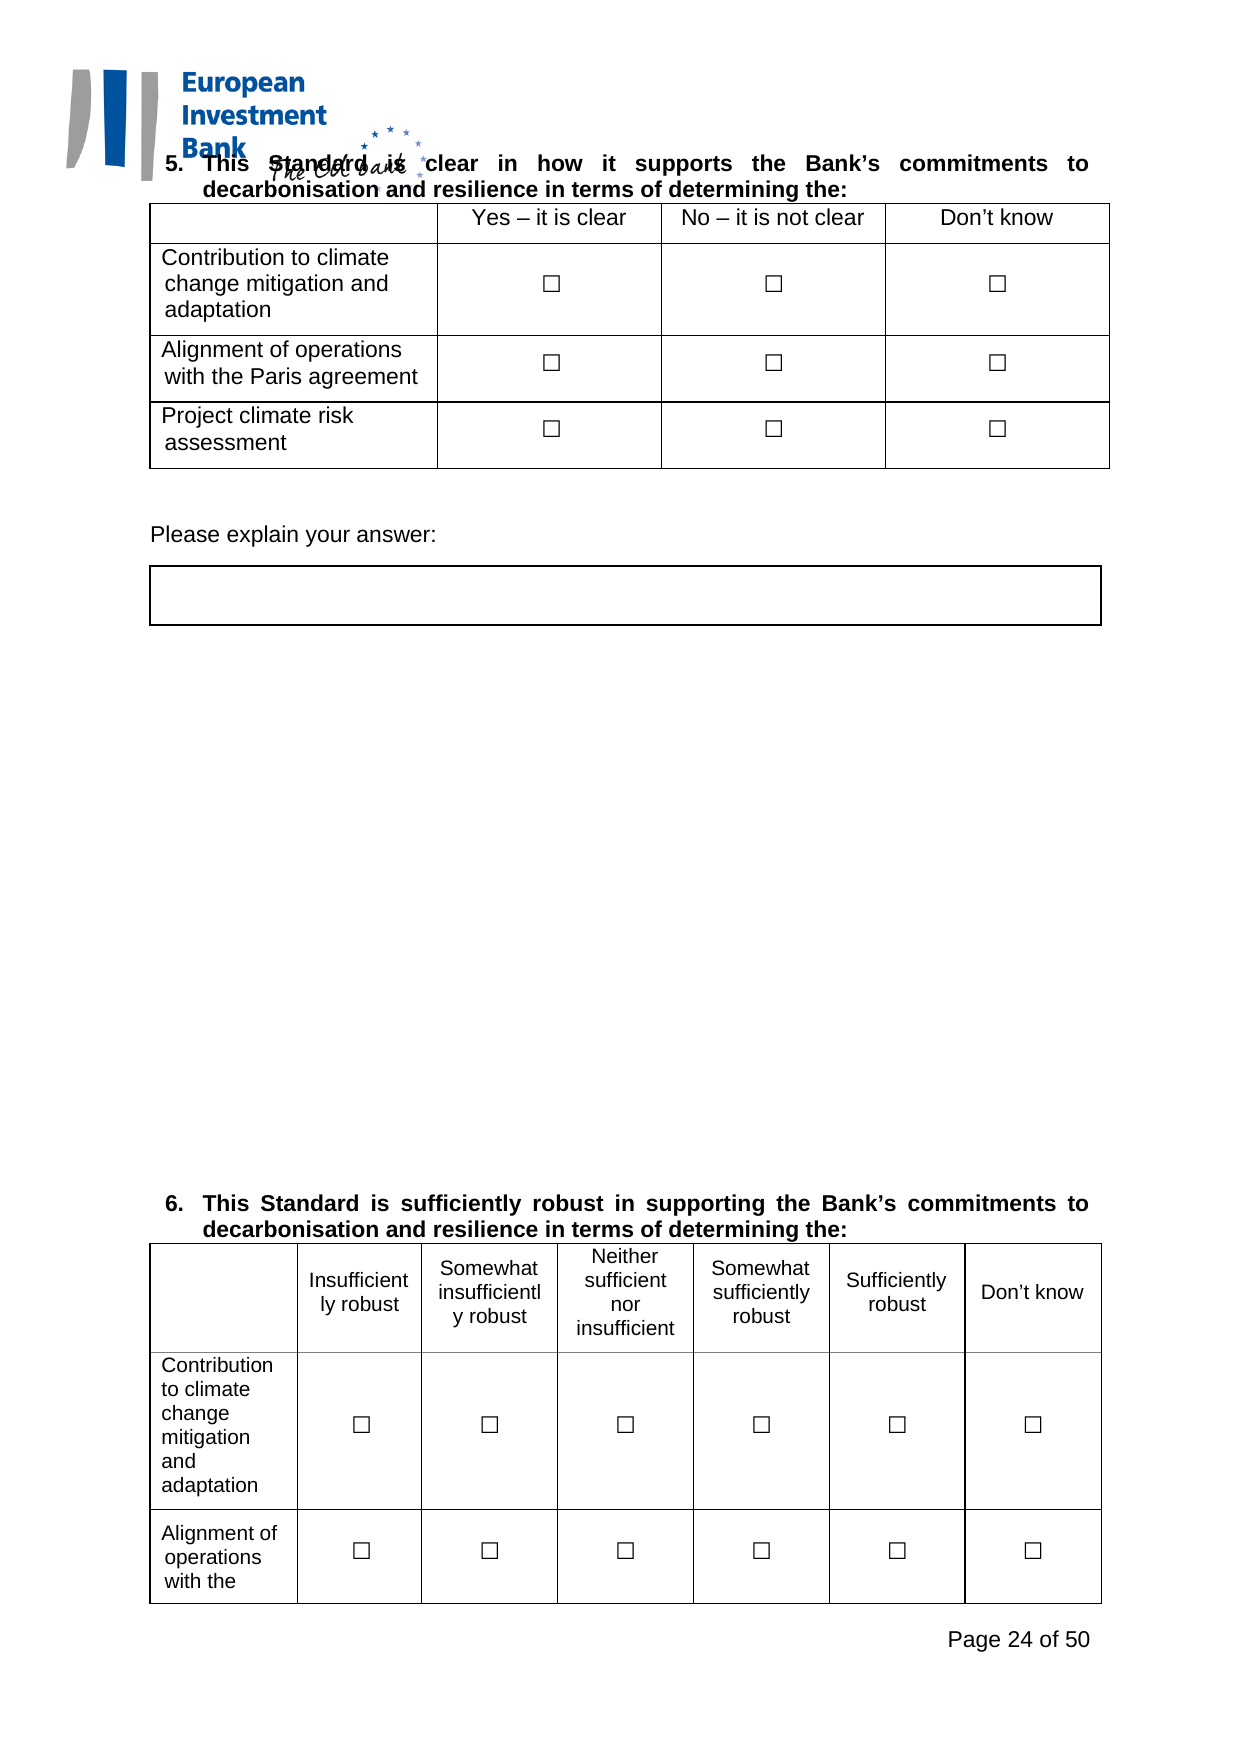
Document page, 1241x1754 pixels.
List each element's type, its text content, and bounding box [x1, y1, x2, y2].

table_header Yes – it is clear [438, 204, 661, 243]
picture [33, 37, 459, 228]
table_header Neither sufficient nor insufficient [558, 1244, 693, 1352]
table_cell Alignment of operations with the Paris agreement [151, 336, 437, 401]
table_cell Project climate risk assessment [151, 403, 437, 468]
text Please explain your answer: [150, 521, 1090, 548]
table_cell Contribution to climate change mitigation and adaptation [151, 244, 437, 335]
table_header [151, 1244, 297, 1352]
table_cell [886, 403, 1109, 468]
table_header Don’t know [886, 204, 1109, 243]
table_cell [151, 1510, 297, 1603]
list This Standard is clear in how it supports the Bank’s commitments to decarbonisation and resilience in terms of determining the: [165, 150, 1090, 203]
table_header Somewhat sufficiently robust [694, 1244, 829, 1352]
table_header Sufficiently robust [830, 1244, 964, 1352]
table_header Somewhat insufficiently robust [422, 1244, 557, 1352]
table_header Don’t know [966, 1244, 1101, 1352]
table_header Insufficiently robust [298, 1244, 421, 1352]
table_header No – it is not clear [662, 204, 885, 243]
table_header [151, 204, 437, 243]
list This Standard is sufficiently robust in supporting the Bank’s commitments to decarbonisation and resilience in terms of determining the: [165, 1190, 1090, 1242]
table_cell Contribution to climate change mitigation and adaptation [151, 1353, 297, 1509]
